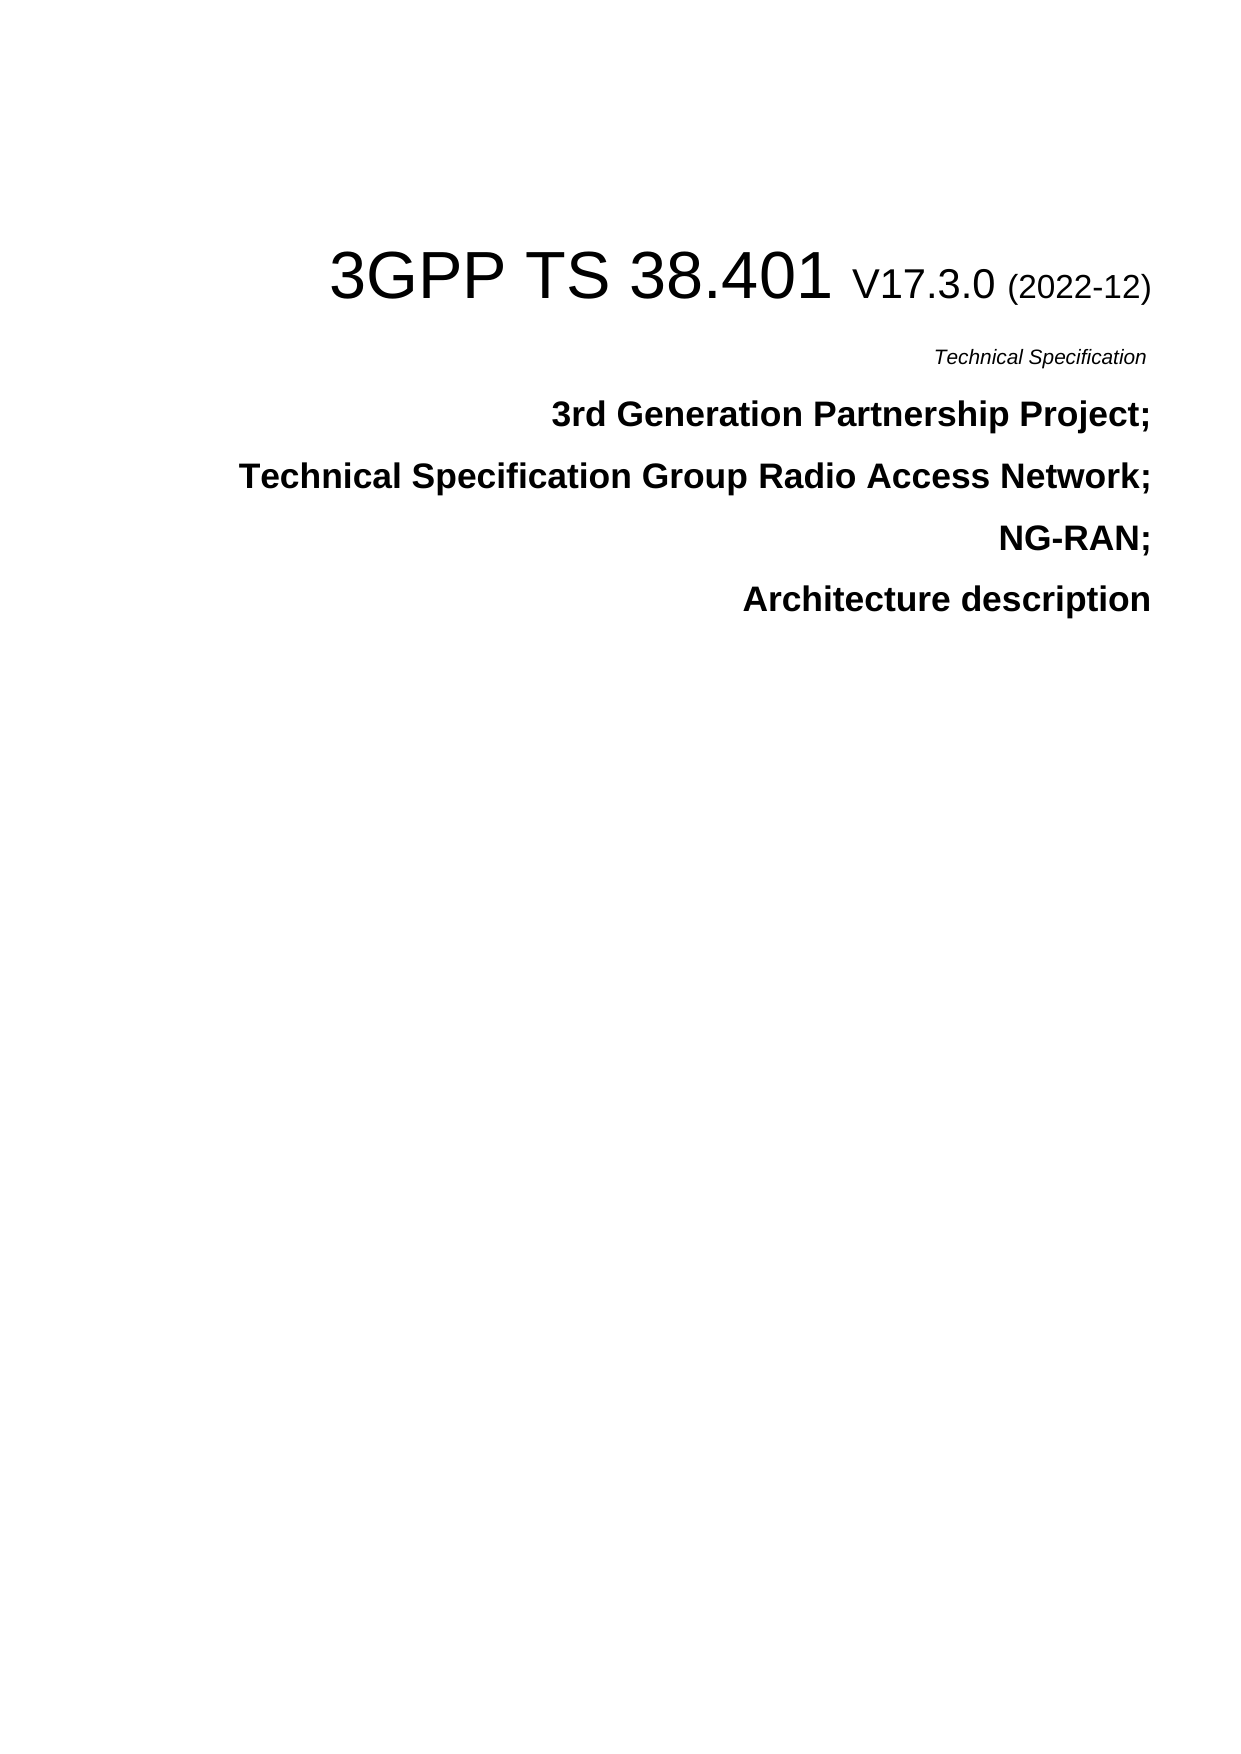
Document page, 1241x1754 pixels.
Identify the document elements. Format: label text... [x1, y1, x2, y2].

text Technical Specification [89, 345, 1149, 369]
text Technical Specification Group Radio Access Network; [89, 455, 1152, 496]
text Architecture description [89, 578, 1152, 619]
text NG-RAN; [89, 517, 1152, 557]
text 3GPP TS 38.401 V17.3.0 (2022-12) [89, 236, 1152, 313]
text 3rd Generation Partnership Project; [89, 393, 1152, 434]
